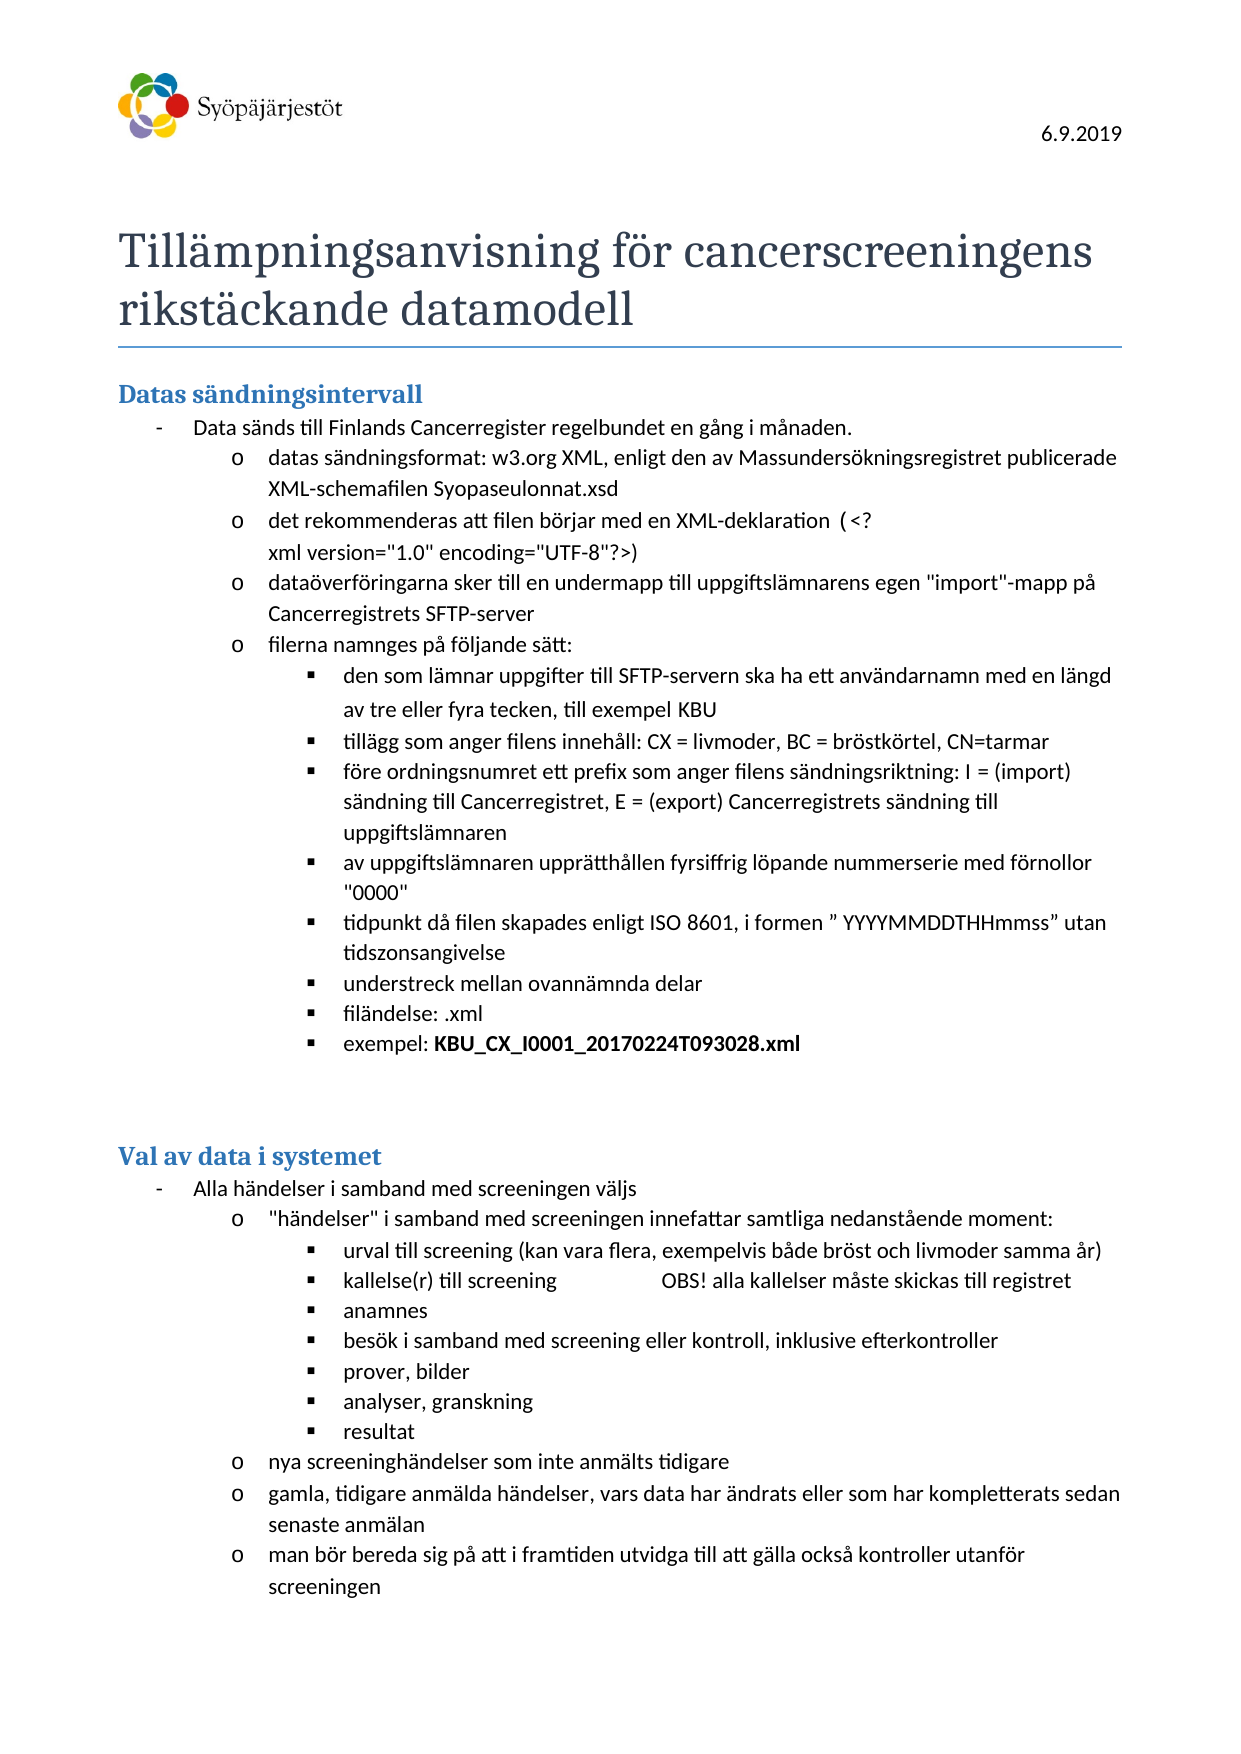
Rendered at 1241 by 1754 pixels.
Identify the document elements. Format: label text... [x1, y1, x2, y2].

list tidpunkt då filen skapades enligt ISO 8601, i formen ” YYYYMMDDTHHmmss” utan tidszonsangivelse [306, 908, 1122, 966]
list nya screeninghändelser som inte anmälts tidigare [231, 1447, 1122, 1477]
list analyser, granskning [306, 1387, 1122, 1415]
subtitle Val av data i systemet [118, 1141, 1122, 1172]
list prover, bilder [306, 1357, 1122, 1385]
picture [118, 73, 352, 142]
list kallelse(r) till screening OBS! alla kallelser måste skickas till registret [306, 1266, 1122, 1294]
list datas sändningsformat: w3.org XML, enligt den av Massundersökningsregistret publicerade XML-schemafilen Syopaseulonnat.xsd [231, 443, 1122, 502]
list filändelse: .xml [306, 999, 1122, 1027]
list Alla händelser i samband med screeningen väljs [156, 1174, 1122, 1202]
list exempel: KBU_CX_I0001_20170224T093028.xml [306, 1029, 1122, 1057]
list Data sänds till Finlands Cancerregister regelbundet en gång i månaden. [156, 413, 1122, 441]
list besök i samband med screening eller kontroll, inklusive efterkontroller [306, 1327, 1122, 1354]
subtitle Datas sändningsintervall [118, 379, 1122, 410]
list den som lämnar uppgifter till SFTP-servern ska ha ett användarnamn med en längd av tre eller fyra tecken, till exempel KBU [306, 661, 1122, 724]
list man bör bereda sig på att i framtiden utvidga till att gälla också kontroller utanför screeningen [231, 1540, 1122, 1600]
list resultat [306, 1417, 1122, 1445]
list det rekommenderas att filen börjar med en XML-deklaration (<?xml version="1.0" encoding="UTF-8"?>) [231, 504, 1122, 566]
list dataöverföringarna sker till en undermapp till uppgiftslämnarens egen "import"-mapp på Cancerregistrets SFTP-server [231, 568, 1122, 627]
list "händelser" i samband med screeningen innefattar samtliga nedanstående moment: [231, 1204, 1122, 1234]
list anamnes [306, 1296, 1122, 1324]
list av uppgiftslämnaren upprätthållen fyrsiffrig löpande nummerserie med förnollor "0000" [306, 848, 1122, 906]
list understreck mellan ovannämnda delar [306, 969, 1122, 997]
list tillägg som anger filens innehåll: CX = livmoder, BC = bröstkörtel, CN=tarmar [306, 727, 1122, 755]
list filerna namnges på följande sätt: [231, 630, 1122, 659]
list före ordningsnumret ett prefix som anger filens sändningsriktning: I = (import) sändning till Cancerregistret, E = (export) Cancerregistrets sändning till uppgiftslämnaren [306, 757, 1122, 846]
list gamla, tidigare anmälda händelser, vars data har ändrats eller som har kompletterats sedan senaste anmälan [231, 1479, 1122, 1538]
list urval till screening (kan vara flera, exempelvis både bröst och livmoder samma år) [306, 1236, 1122, 1264]
title Tillämpningsanvisning för cancerscreeningens rikstäckande datamodell [118, 222, 1122, 346]
